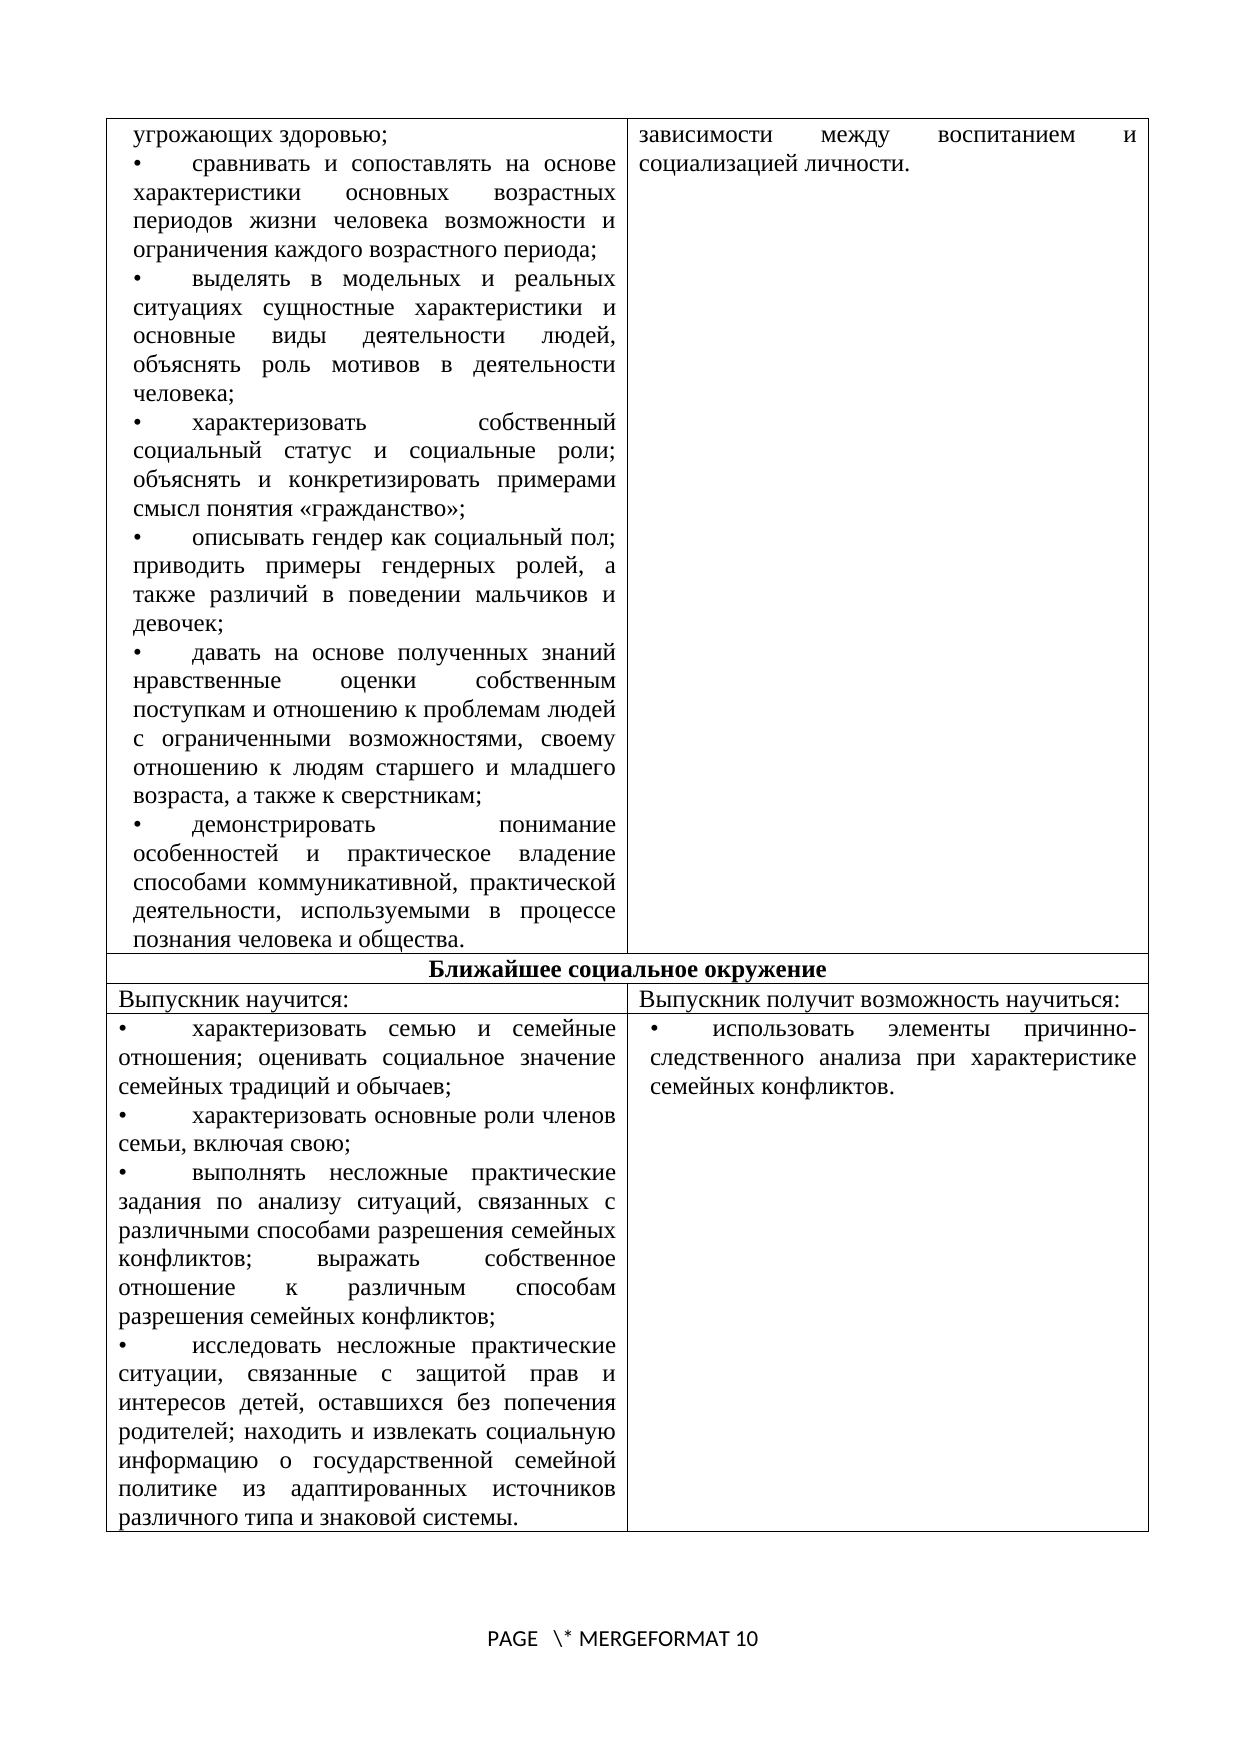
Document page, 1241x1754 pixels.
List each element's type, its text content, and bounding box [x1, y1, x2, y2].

table_cell использовать элементы причинно-следственного анализа при характеристике семейных конфликтов. [628, 1014, 1148, 1531]
table_cell характеризовать семью и семейные отношения; оценивать социальное значение семейных традиций и обычаев; характеризовать основные роли членов семьи, включая свою; выполнять несложные практические задания по анализу ситуаций, связанных с различными способами разрешения семейных конфликтов; выражать собственное отношение к различным способам разрешения семейных конфликтов; исследовать несложные практические ситуации, связанные с защитой прав и интересов детей, оставшихся без попечения родителей; находить и извлекать социальную информацию о государственной семейной политике из адаптированных источников различного типа и знаковой системы. [107, 1014, 627, 1531]
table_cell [107, 119, 627, 953]
table_cell Ближайшее социальное окружение [107, 954, 1148, 983]
table_cell Выпускник получит возможность научиться: [628, 984, 1148, 1012]
table_cell Выпускник научится: [107, 984, 627, 1012]
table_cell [628, 119, 1148, 953]
